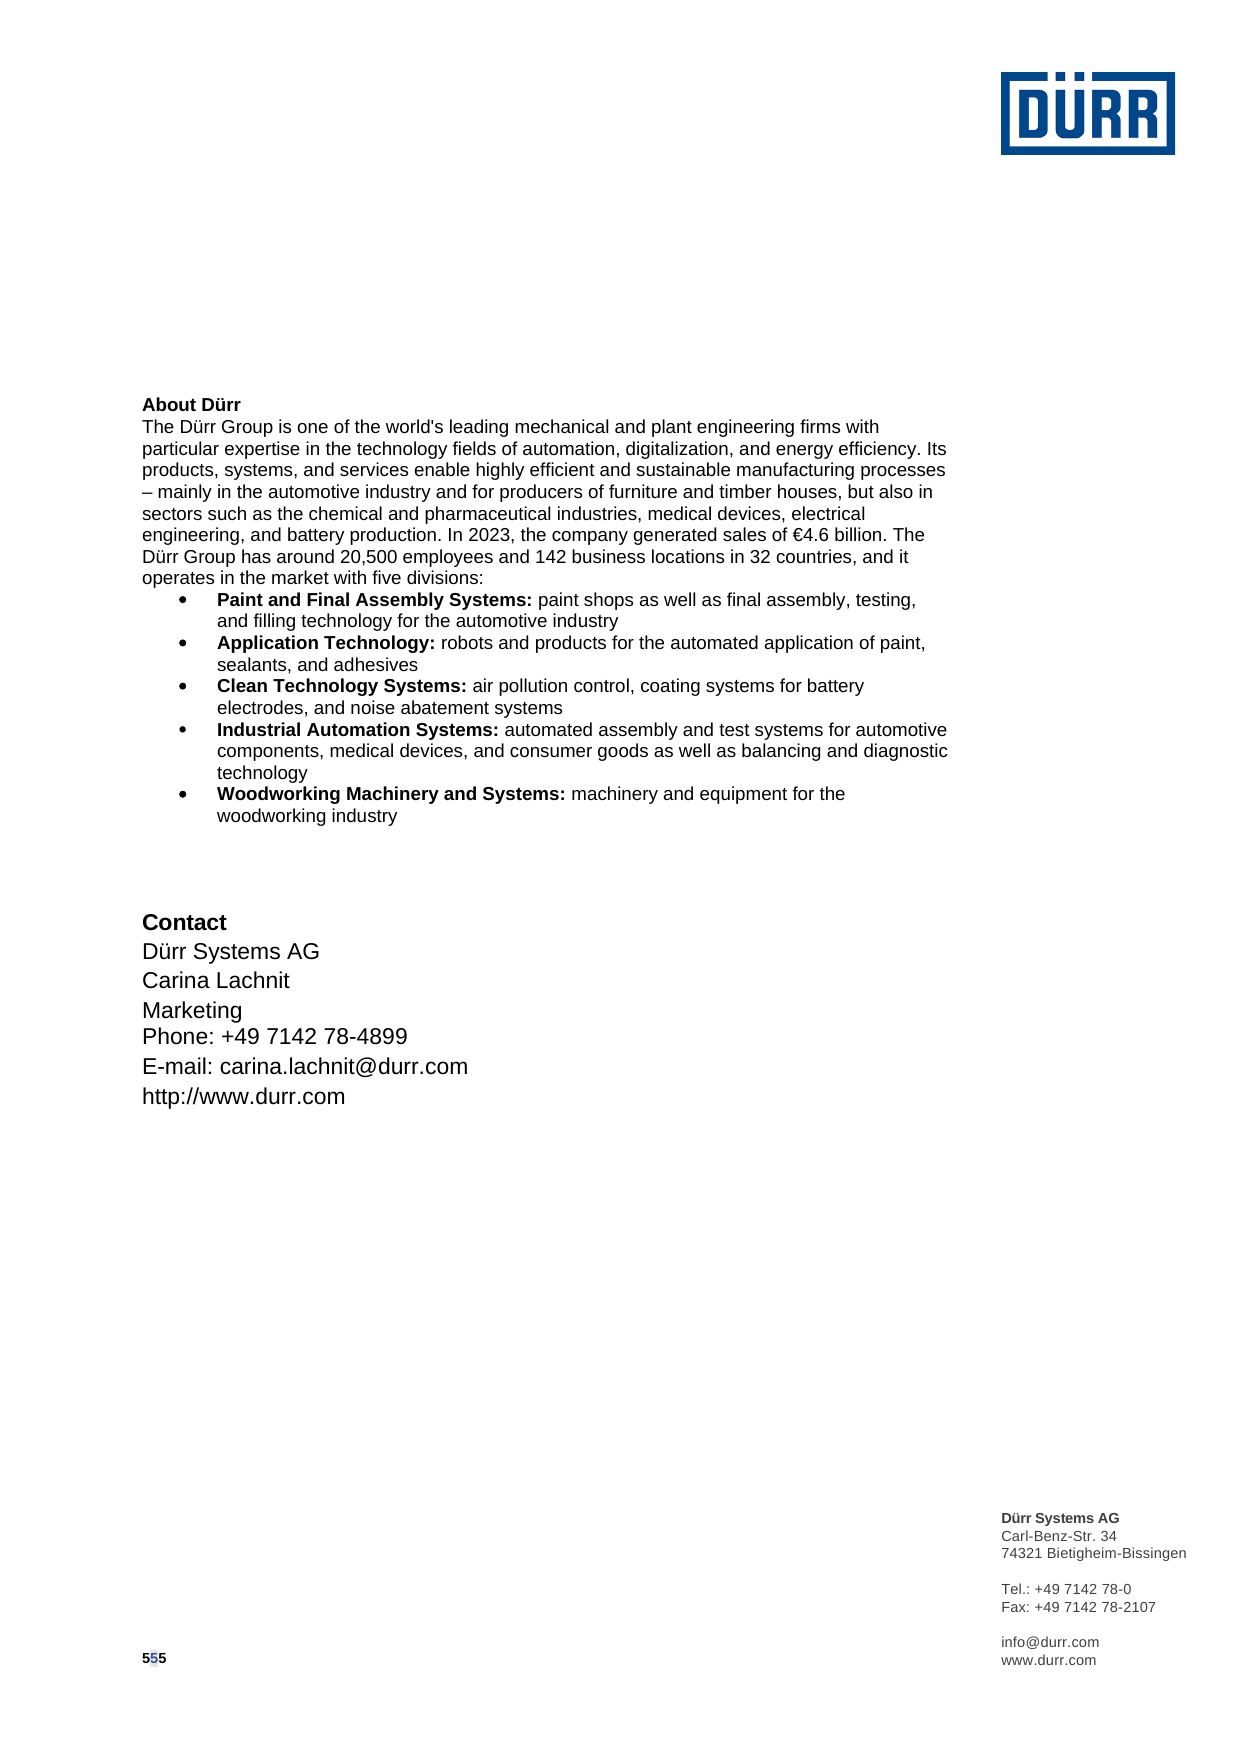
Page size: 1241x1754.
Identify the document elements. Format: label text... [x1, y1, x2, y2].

list Paint and Final Assembly Systems: paint shops as well as final assembly, testing, and filling technology for the automotive industry [179, 589, 951, 632]
text Dürr Systems AG [142, 935, 951, 964]
text http://www.durr.com [142, 1083, 921, 1110]
text Contact [142, 906, 951, 935]
text Phone: +49 7142 78-4899 [142, 1023, 921, 1049]
list Woodworking Machinery and Systems: machinery and equipment for the woodworking industry [179, 783, 951, 826]
list Clean Technology Systems: air pollution control, coating systems for battery electrodes, and noise abatement systems [179, 675, 951, 718]
text Marketing [142, 994, 951, 1023]
text About Dürr [142, 391, 951, 416]
text E-mail: carina.lachnit@durr.com [142, 1053, 921, 1079]
text Carina Lachnit [142, 964, 951, 994]
list Application Technology: robots and products for the automated application of paint, sealants, and adhesives [179, 632, 951, 675]
list Industrial Automation Systems: automated assembly and test systems for automotive components, medical devices, and consumer goods as well as balancing and diagnostic technology [179, 718, 951, 783]
text The Dürr Group is one of the world's leading mechanical and plant engineering firms with particular expertise in the technology fields of automation, digitalization, and energy efficiency. Its products, systems, and services enable highly efficient and sustainable manufacturing processes – mainly in the automotive industry and for producers of furniture and timber houses, but also in sectors such as the chemical and pharmaceutical industries, medical devices, electrical engineering, and battery production. In 2023, the company generated sales of €4.6 billion. The Dürr Group has around 20,500 employees and 142 business locations in 32 countries, and it operates in the market with five divisions: [142, 416, 951, 589]
picture [1001, 72, 1175, 155]
